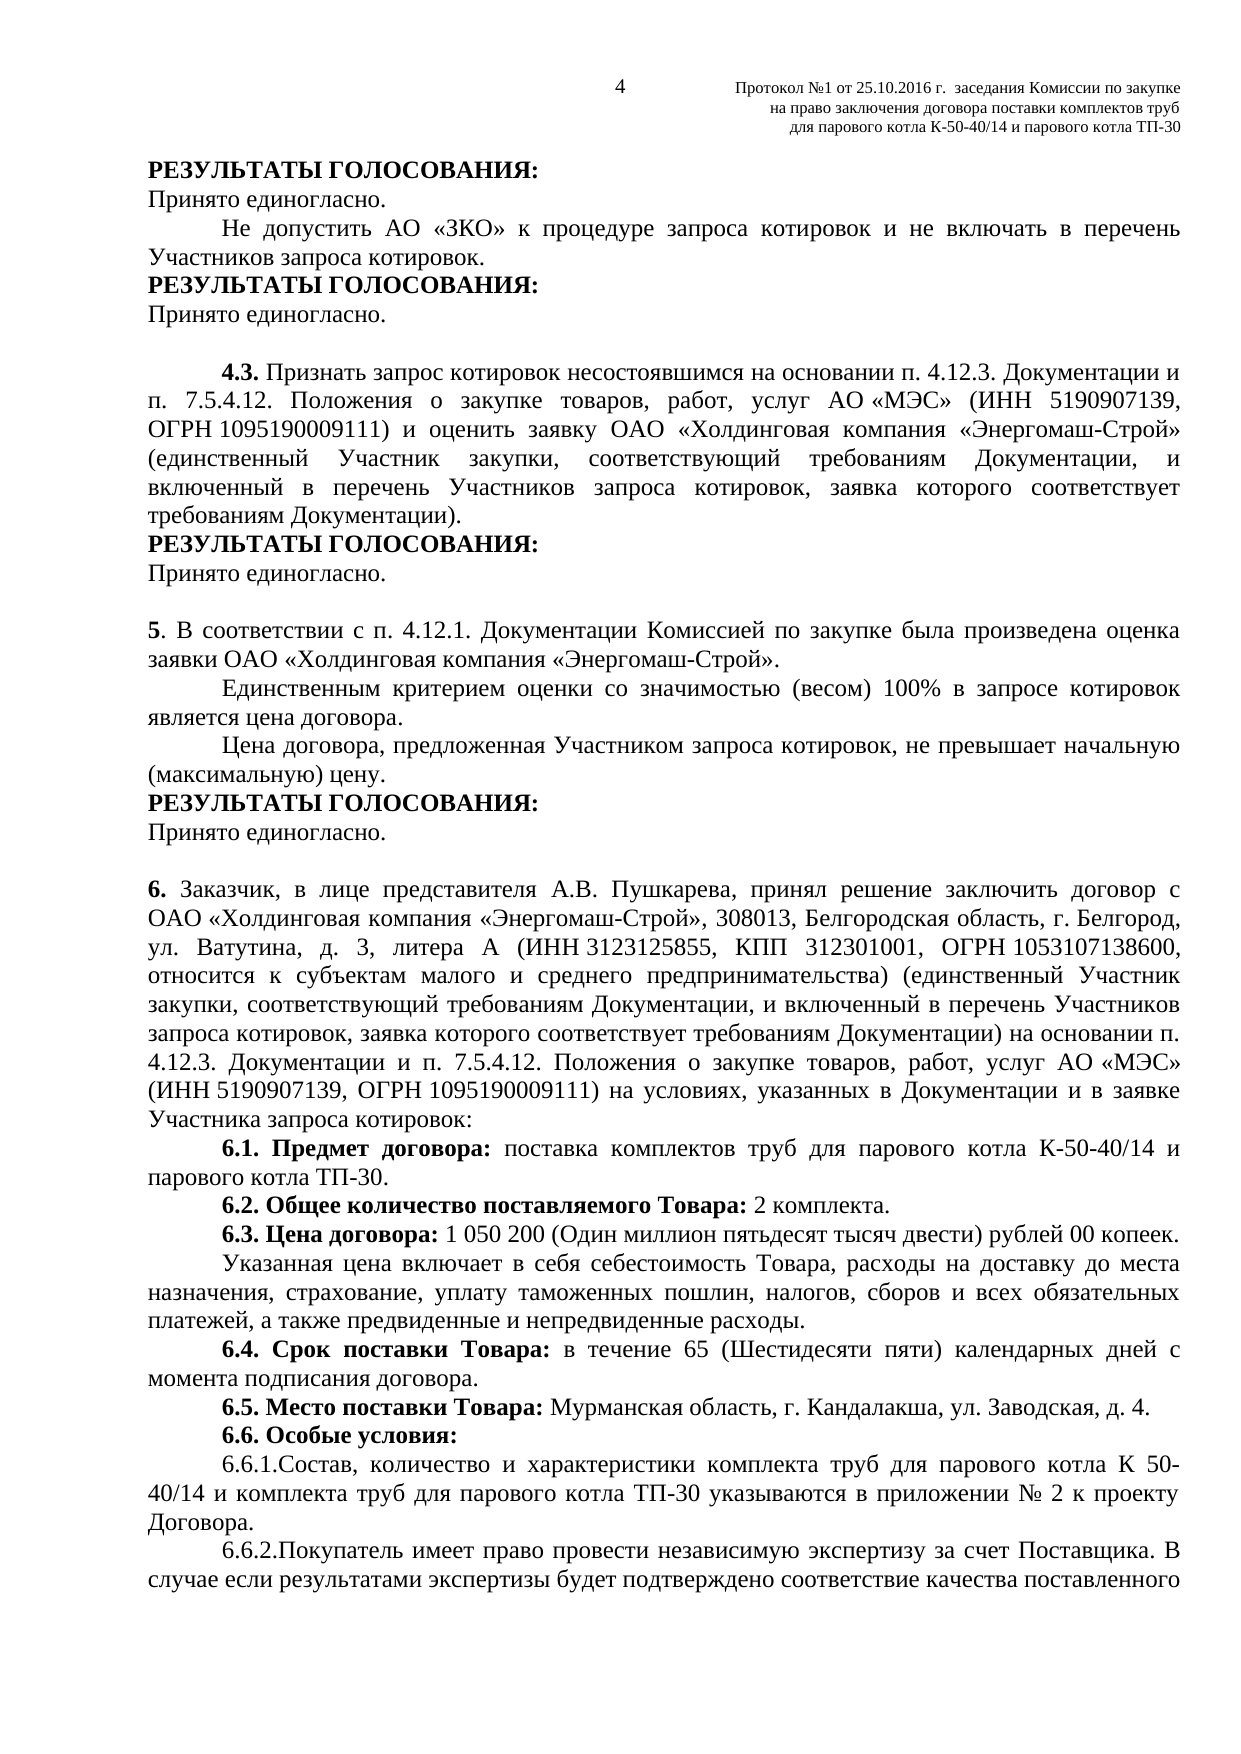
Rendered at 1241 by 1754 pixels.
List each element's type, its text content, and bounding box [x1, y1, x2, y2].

text 6.5. Место поставки Товара: Мурманская область, г. Кандалакша, ул. Заводская, д. 4. [148, 1392, 1181, 1420]
text 6.4. Срок поставки Товара: в течение 65 (Шестидесяти пяти) календарных дней с момента подписания договора. [148, 1334, 1181, 1392]
text Единственным критерием оценки со значимостью (весом) 100% в запросе котировок является цена договора. [148, 673, 1181, 730]
text РЕЗУЛЬТАТЫ ГОЛОСОВАНИЯ: [148, 788, 1181, 817]
text Принято единогласно. [148, 817, 1181, 845]
text 5. В соответствии с п. 4.12.1. Документации Комиссией по закупке была произведена оценка заявки ОАО «Холдинговая компания «Энергомаш-Строй». [148, 615, 1181, 673]
text Принято единогласно. [148, 299, 1181, 328]
text 6.1. Предмет договора: поставка комплектов труб для парового котла К-50-40/14 и парового котла ТП-30. [148, 1133, 1181, 1190]
text 4.3. Признать запрос котировок несостоявшимся на основании п. 4.12.3. Документации и п. 7.5.4.12. Положения о закупке товаров, работ, услуг АО «МЭС» (ИНН 5190907139, ОГРН 1095190009111) и оценить заявку ОАО «Холдинговая компания «Энергомаш-Строй» (единственный Участник закупки, соответствующий требованиям Документации, и включенный в перечень Участников запроса котировок, заявка которого соответствует требованиям Документации). [148, 357, 1181, 529]
text РЕЗУЛЬТАТЫ ГОЛОСОВАНИЯ: [148, 155, 1181, 184]
text Не допустить АО «ЗКО» к процедуре запроса котировок и не включать в перечень Участников запроса котировок. [148, 213, 1181, 270]
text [148, 1535, 1181, 1593]
text 6.6. Особые условия: [148, 1420, 1181, 1449]
text Принято единогласно. [148, 184, 1181, 213]
text Цена договора, предложенная Участником запроса котировок, не превышает начальную (максимальную) цену. [148, 730, 1181, 788]
text РЕЗУЛЬТАТЫ ГОЛОСОВАНИЯ: [148, 529, 1181, 558]
text 6.3. Цена договора: 1 050 200 (Один миллион пятьдесят тысяч двести) рублей 00 копеек. [148, 1219, 1181, 1248]
text 6.2. Общее количество поставляемого Товара: 2 комплекта. [148, 1190, 1181, 1219]
text Указанная цена включает в себя себестоимость Товара, расходы на доставку до места назначения, страхование, уплату таможенных пошлин, налогов, сборов и всех обязательных платежей, а также предвиденные и непредвиденные расходы. [148, 1248, 1181, 1334]
text 6. Заказчик, в лице представителя А.В. Пушкарева, принял решение заключить договор с ОАО «Холдинговая компания «Энергомаш-Строй», 308013, Белгородская область, г. Белгород, ул. Ватутина, д. 3, литера А (ИНН 3123125855, КПП 312301001, ОГРН 1053107138600, относится к субъектам малого и среднего предпринимательства) (единственный Участник закупки, соответствующий требованиям Документации, и включенный в перечень Участников запроса котировок, заявка которого соответствует требованиям Документации) на основании п. 4.12.3. Документации и п. 7.5.4.12. Положения о закупке товаров, работ, услуг АО «МЭС» (ИНН 5190907139, ОГРН 1095190009111) на условиях, указанных в Документации и в заявке Участника запроса котировок: [148, 874, 1181, 1133]
text Принято единогласно. [148, 558, 1181, 587]
text 6.6.1.Состав, количество и характеристики комплекта труб для парового котла К 50-40/14 и комплекта труб для парового котла ТП-30 указываются в приложении № 2 к проекту Договора. [148, 1449, 1181, 1535]
text РЕЗУЛЬТАТЫ ГОЛОСОВАНИЯ: [148, 270, 1181, 299]
